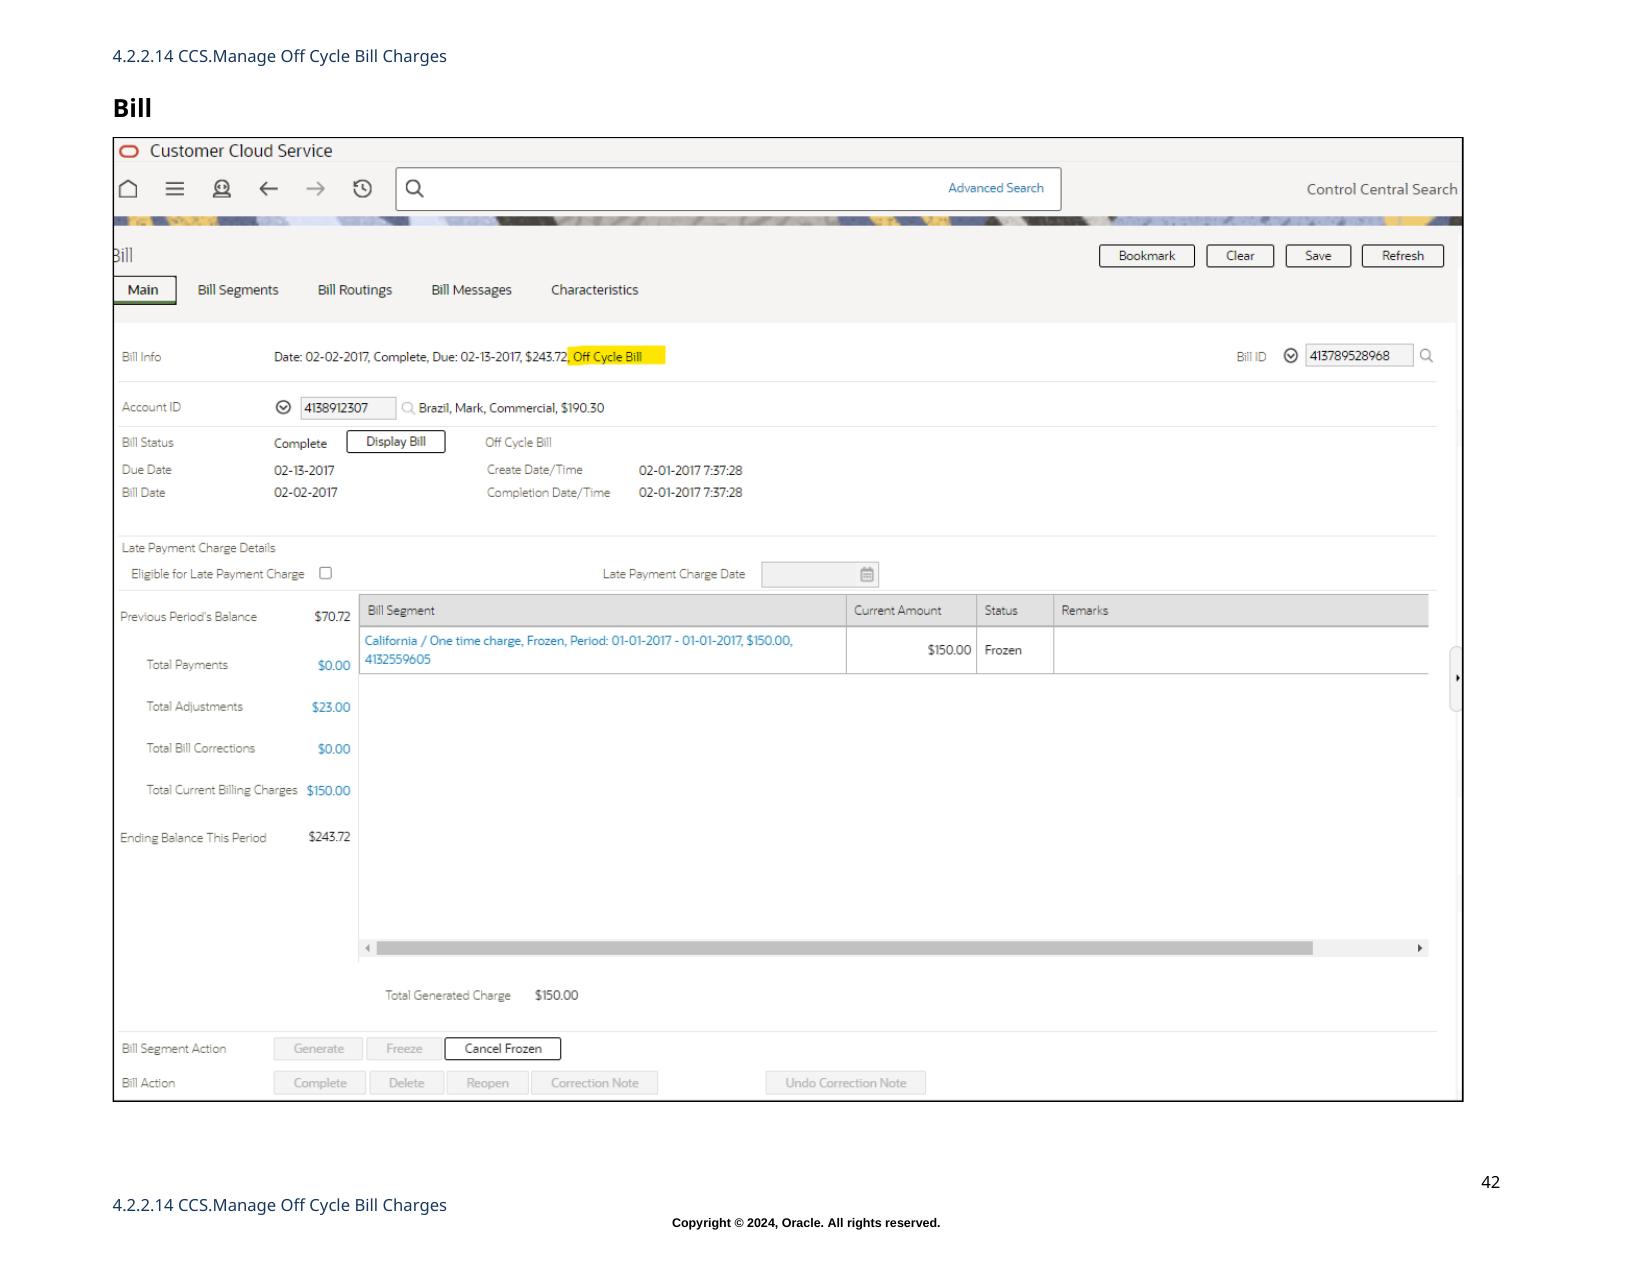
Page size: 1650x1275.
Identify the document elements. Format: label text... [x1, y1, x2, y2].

picture [112, 137, 1464, 1102]
subtitle Bill [112, 90, 1500, 124]
